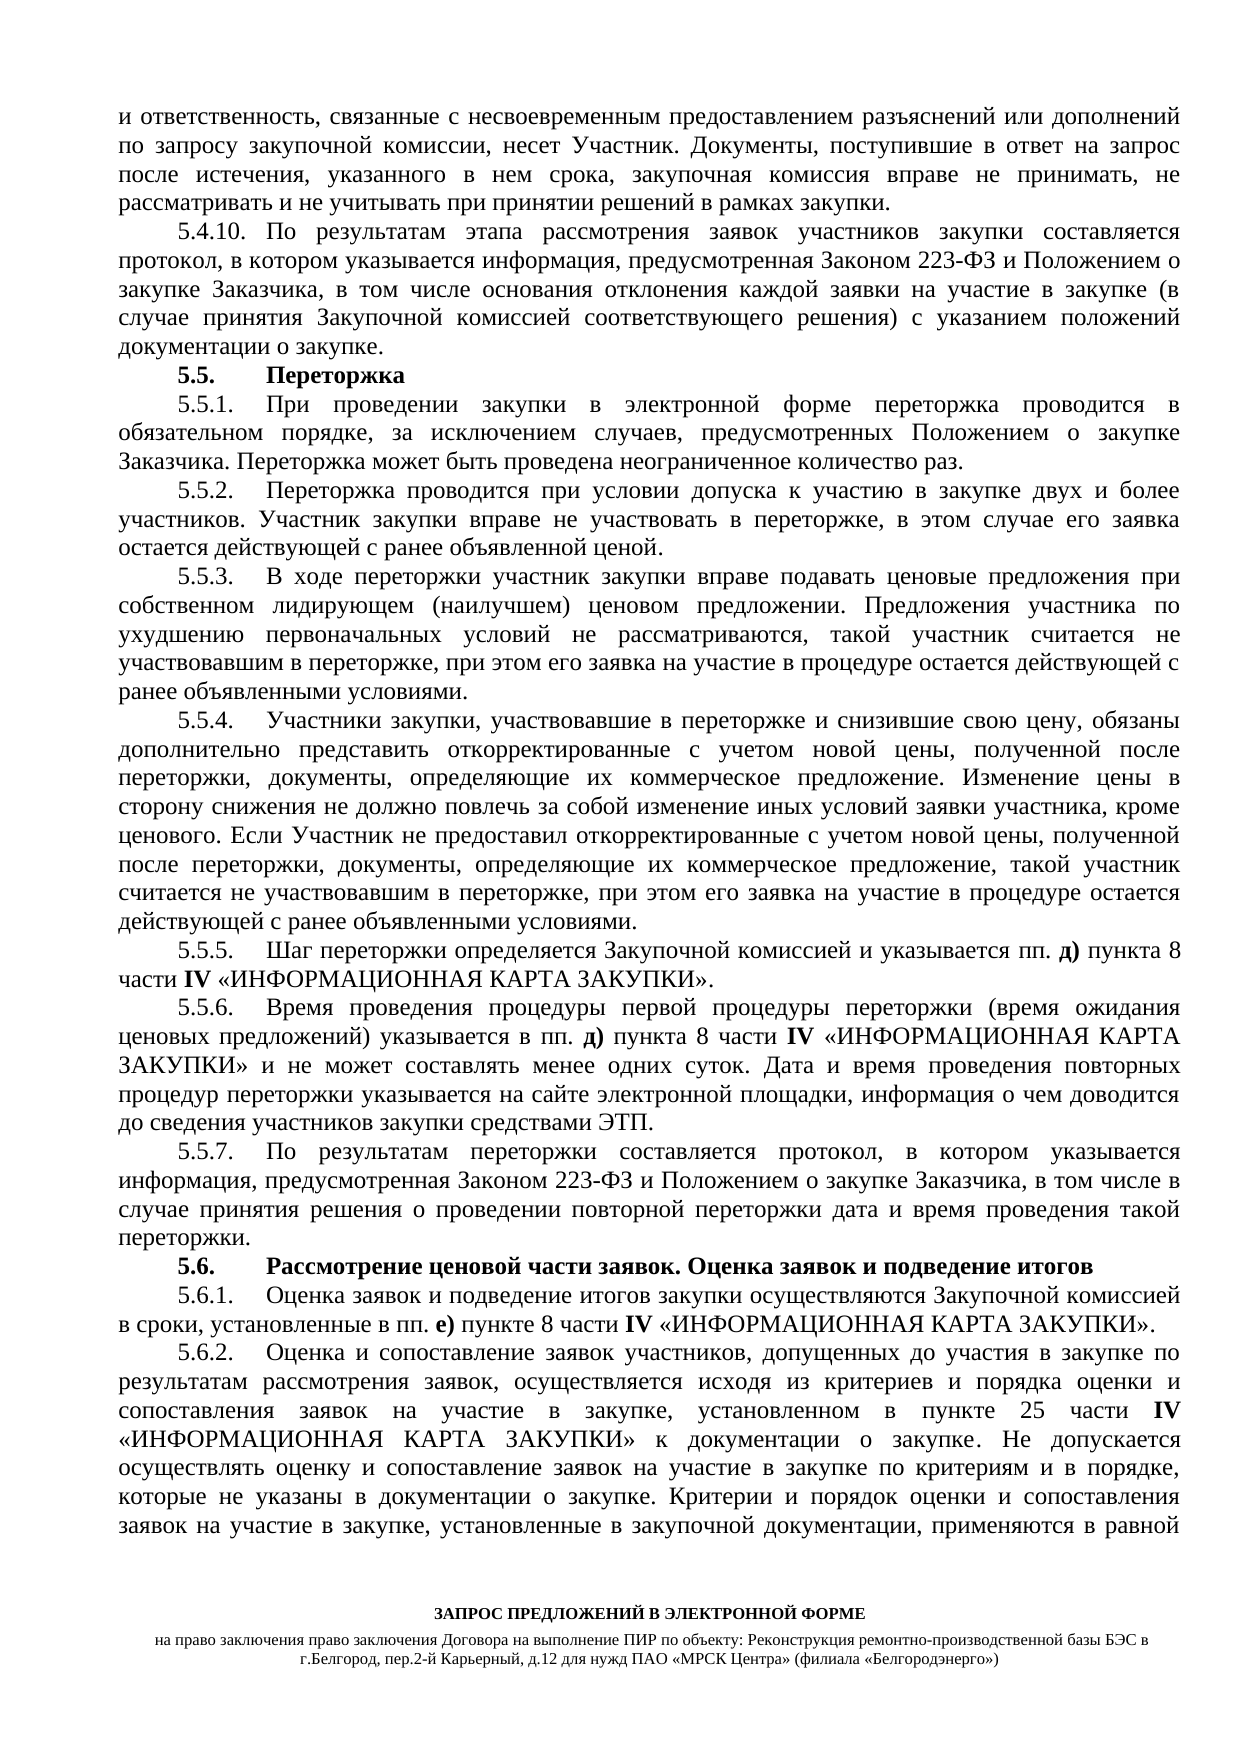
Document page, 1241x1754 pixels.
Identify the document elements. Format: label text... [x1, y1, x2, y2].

subtitle Переторжка проводится при условии допуска к участию в закупке двух и более участников. Участник закупки вправе не участвовать в переторжке, в этом случае его заявка остается действующей с ранее объявленной ценой. [118, 475, 1181, 561]
subtitle Шаг переторжки определяется Закупочной комиссией и указывается пп. д) пункта 8 части IV «ИНФОРМАЦИОННАЯ КАРТА ЗАКУПКИ». [118, 935, 1181, 992]
subtitle По результатам этапа рассмотрения заявок участников закупки составляется протокол, в котором указывается информация, предусмотренная Законом 223-ФЗ и Положением о закупке Заказчика, в том числе основания отклонения каждой заявки на участие в закупке (в случае принятия Закупочной комиссией соответствующего решения) с указанием положений документации о закупке. [118, 216, 1181, 360]
subtitle Переторжка [118, 360, 1181, 389]
subtitle При проведении закупки в электронной форме переторжка проводится в обязательном порядке, за исключением случаев, предусмотренных Положением о закупке Заказчика. Переторжка может быть проведена неограниченное количество раз. [118, 389, 1181, 475]
subtitle В ходе переторжки участник закупки вправе подавать ценовые предложения при собственном лидирующем (наилучшем) ценовом предложении. Предложения участника по ухудшению первоначальных условий не рассматриваются, такой участник считается не участвовавшим в переторжке, при этом его заявка на участие в процедуре остается действующей с ранее объявленными условиями. [118, 561, 1181, 705]
subtitle Время проведения процедуры первой процедуры переторжки (время ожидания ценовых предложений) указывается в пп. д) пункта 8 части IV «ИНФОРМАЦИОННАЯ КАРТА ЗАКУПКИ» и не может составлять менее одних суток. Дата и время проведения повторных процедур переторжки указывается на сайте электронной площадки, информация о чем доводится до сведения участников закупки средствами ЭТП. [118, 992, 1181, 1136]
subtitle Оценка заявок и подведение итогов закупки осуществляются Закупочной комиссией в сроки, установленные в пп. е) пункте 8 части IV «ИНФОРМАЦИОННАЯ КАРТА ЗАКУПКИ». [118, 1280, 1181, 1337]
subtitle По результатам переторжки составляется протокол, в котором указывается информация, предусмотренная Законом 223-ФЗ и Положением о закупке Заказчика, в том числе в случае принятия решения о проведении повторной переторжки дата и время проведения такой переторжки. [118, 1136, 1181, 1251]
subtitle Участники закупки, участвовавшие в переторжке и снизившие свою цену, обязаны дополнительно представить откорректированные с учетом новой цены, полученной после переторжки, документы, определяющие их коммерческое предложение. Изменение цены в сторону снижения не должно повлечь за собой изменение иных условий заявки участника, кроме ценового. Если Участник не предоставил откорректированные с учетом новой цены, полученной после переторжки, документы, определяющие их коммерческое предложение, такой участник считается не участвовавшим в переторжке, при этом его заявка на участие в процедуре остается действующей с ранее объявленными условиями. [118, 705, 1181, 935]
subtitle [118, 101, 1181, 216]
subtitle Рассмотрение ценовой части заявок. Оценка заявок и подведение итогов [118, 1251, 1181, 1280]
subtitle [118, 1337, 1181, 1539]
